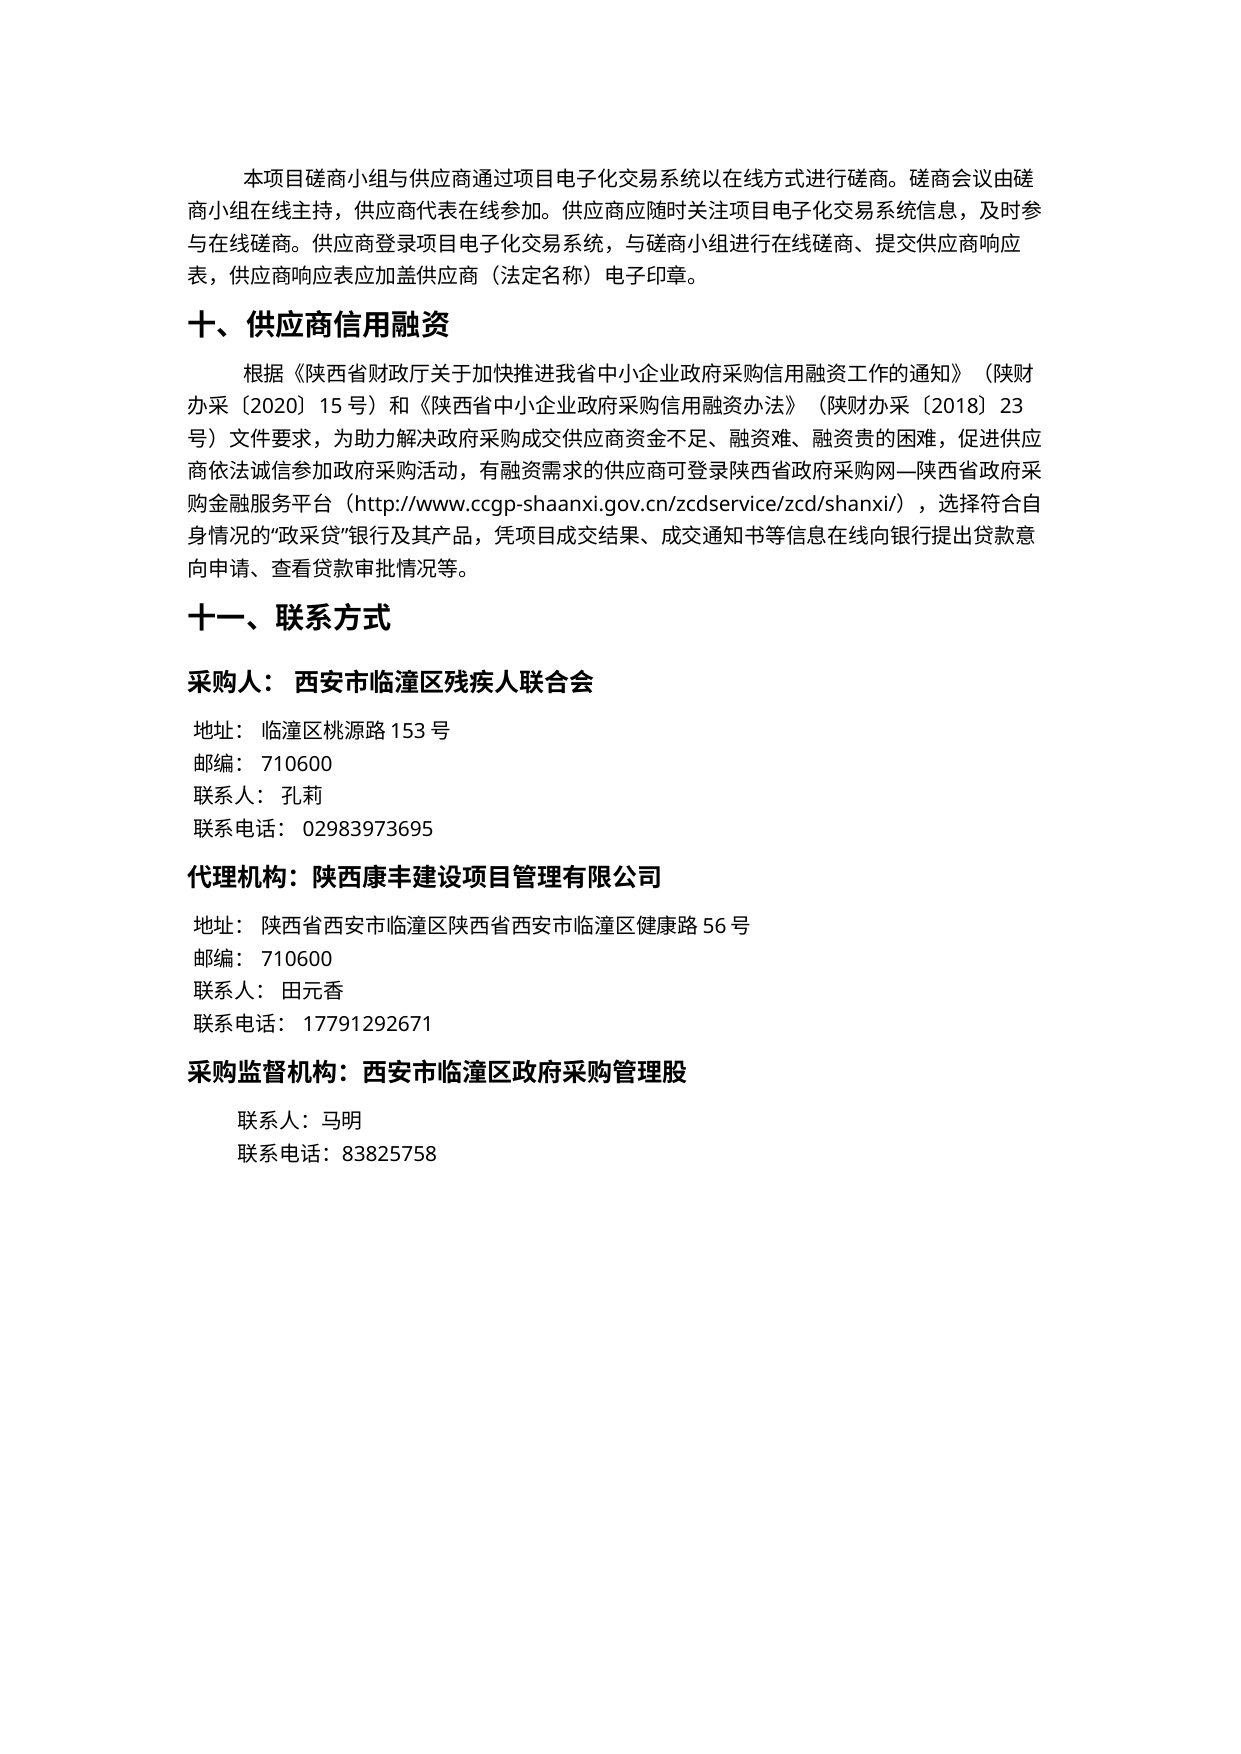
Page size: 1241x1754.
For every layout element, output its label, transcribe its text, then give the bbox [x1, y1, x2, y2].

text 十、供应商信用融资 [187, 292, 1053, 357]
text 邮编： 710600 [187, 747, 1053, 779]
text 采购监督机构：西安市临潼区政府采购管理股 [187, 1039, 1053, 1104]
text 根据《陕西省财政厅关于加快推进我省中小企业政府采购信用融资工作的通知》（陕财办采〔2020〕15 号）和《陕西省中小企业政府采购信用融资办法》（陕财办采〔2018〕23 号）文件要求，为助力解决政府采购成交供应商资金不足、融资难、融资贵的困难，促进供应商依法诚信参加政府采购活动，有融资需求的供应商可登录陕西省政府采购网—陕西省政府采购金融服务平台（http://www.ccgp-shaanxi.gov.cn/zcdservice/zcd/shanxi/），选择符合自身情况的“政采贷”银行及其产品，凭项目成交结果、成交通知书等信息在线向银行提出贷款意向申请、查看贷款审批情况等。 [187, 357, 1053, 584]
text 联系人：马明 [187, 1104, 1053, 1137]
text 采购人： 西安市临潼区残疾人联合会 [187, 649, 1053, 714]
text 代理机构：陕西康丰建设项目管理有限公司 [187, 844, 1053, 909]
text 地址： 临潼区桃源路153号 [187, 714, 1053, 747]
text 联系电话： 17791292671 [187, 1007, 1053, 1039]
text 十一、联系方式 [187, 584, 1053, 649]
text 联系人： 孔莉 [187, 779, 1053, 812]
text 邮编： 710600 [187, 942, 1053, 974]
text 联系电话： 02983973695 [187, 812, 1053, 844]
text 联系电话：83825758 [187, 1137, 1053, 1169]
text 本项目磋商小组与供应商通过项目电子化交易系统以在线方式进行磋商。磋商会议由磋商小组在线主持，供应商代表在线参加。供应商应随时关注项目电子化交易系统信息，及时参与在线磋商。供应商登录项目电子化交易系统，与磋商小组进行在线磋商、提交供应商响应表，供应商响应表应加盖供应商（法定名称）电子印章。 [187, 162, 1053, 292]
text 联系人： 田元香 [187, 974, 1053, 1007]
text 地址： 陕西省西安市临潼区陕西省西安市临潼区健康路56号 [187, 909, 1053, 942]
